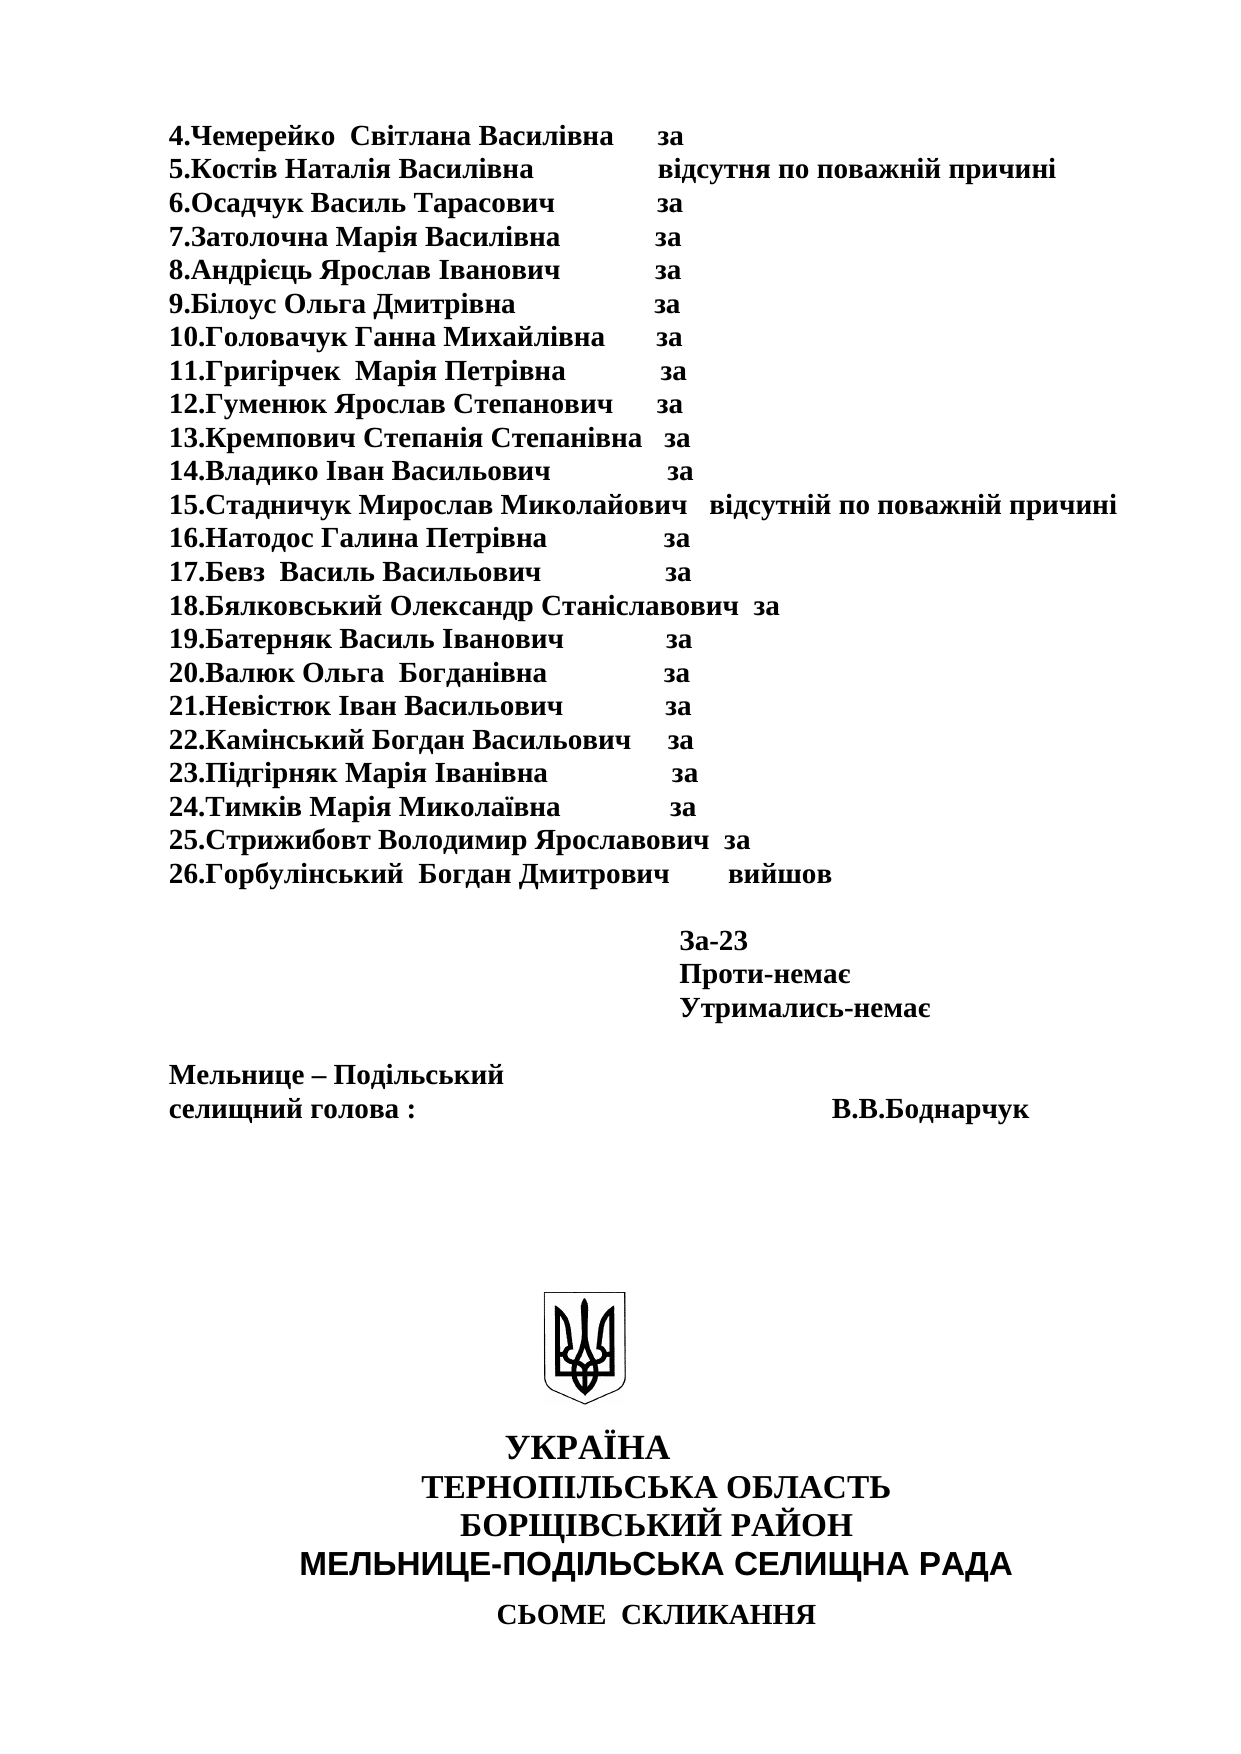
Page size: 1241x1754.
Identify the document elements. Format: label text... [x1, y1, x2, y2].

text 14.Владико Іван Васильович за [169, 453, 1181, 487]
text 17.Бевз Василь Васильович за [169, 554, 1181, 588]
text Утримались-немає [169, 990, 1181, 1024]
text 24.Тимків Марія Миколаївна за [169, 789, 1181, 822]
text 9.Білоус Ольга Дмитрівна за [169, 286, 1181, 319]
text 20.Валюк Ольга Богданівна за [169, 655, 1181, 688]
text БОРЩІВСЬКИЙ РАЙОН [169, 1506, 1144, 1544]
text селищний голова : В.В.Боднарчук [169, 1091, 1240, 1124]
text 5.Костів Наталія Василівна відсутня по поважній причині [169, 152, 1181, 185]
text 6.Осадчук Василь Тарасович за [169, 185, 1181, 219]
text 23.Підгірняк Марія Іванівна за [169, 755, 1181, 789]
text УКРАЇНА [169, 1426, 1144, 1467]
text За-23 [169, 923, 1181, 957]
text 21.Невістюк Іван Васильович за [169, 688, 1181, 722]
text 7.Затолочна Марія Василівна за [169, 219, 1181, 252]
text 16.Натодос Галина Петрівна за [169, 521, 1181, 554]
text 19.Батерняк Василь Іванович за [169, 621, 1181, 655]
text Мельнице – Подільський [169, 1057, 1181, 1091]
text 22.Камінський Богдан Васильович за [169, 722, 1181, 755]
text Проти-немає [169, 957, 1181, 990]
text 13.Кремпович Степанія Степанівна за [169, 420, 1181, 453]
text 4.Чемерейко Світлана Василівна за [169, 118, 1181, 152]
text 12.Гуменюк Ярослав Степанович за [169, 386, 1181, 420]
text МЕЛЬНИЦЕ-ПОДІЛЬСЬКА СЕЛИЩНА РАДА [169, 1544, 1144, 1582]
text 10.Головачук Ганна Михайлівна за [169, 319, 1181, 353]
text 15.Стадничук Мирослав Миколайович відсутній по поважній причині [169, 487, 1181, 521]
text 26.Горбулінський Богдан Дмитрович вийшов [169, 856, 1181, 889]
text 18.Бялковський Олександр Станіславович за [169, 588, 1181, 621]
text 25.Стрижибовт Володимир Ярославович за [169, 822, 1181, 856]
text ТЕРНОПІЛЬСЬКА ОБЛАСТЬ [169, 1467, 1144, 1506]
text СЬОМЕ СКЛИКАННЯ [169, 1597, 1144, 1630]
text 11.Григірчек Марія Петрівна за [169, 353, 1181, 386]
text 8.Андрієць Ярослав Іванович за [169, 252, 1181, 286]
